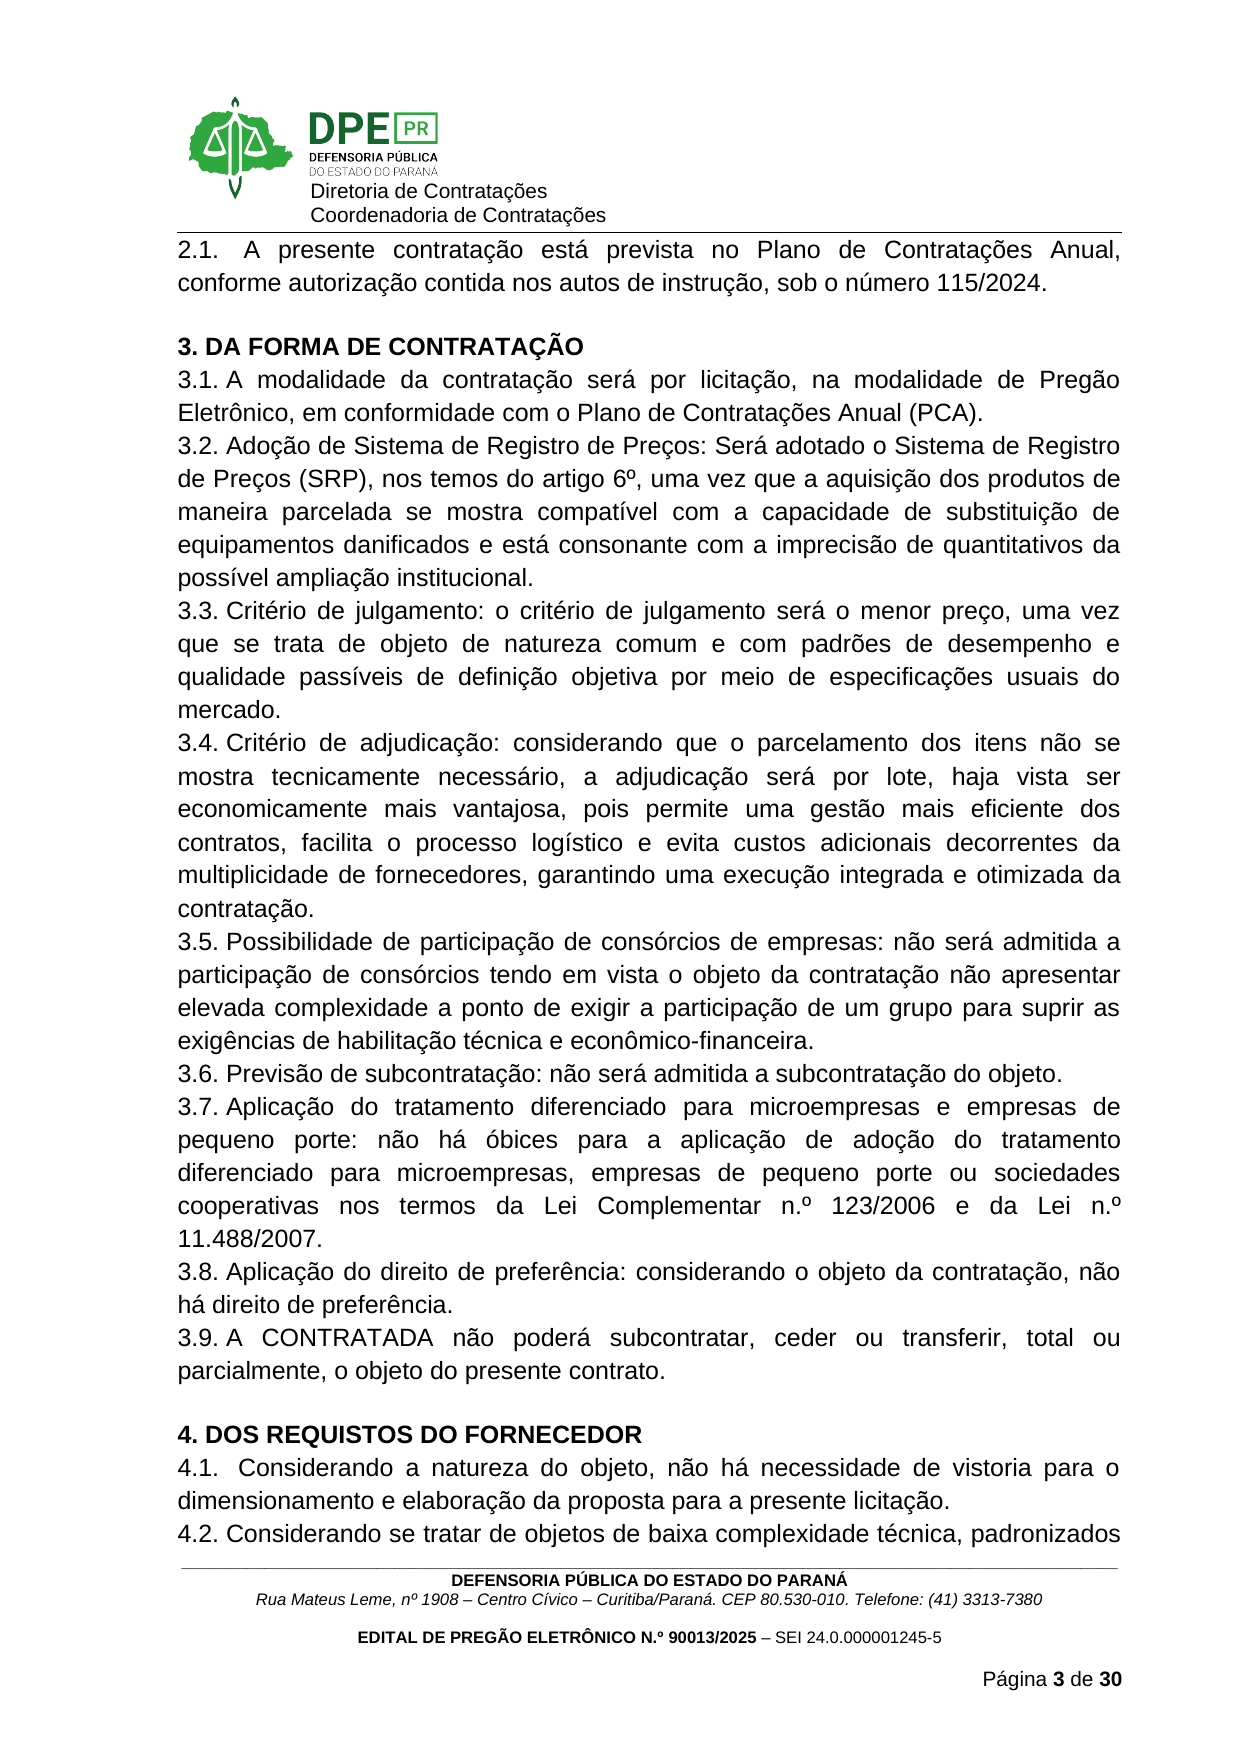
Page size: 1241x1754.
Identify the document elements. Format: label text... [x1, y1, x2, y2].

subtitle Possibilidade de participação de consórcios de empresas: não será admitida a participação de consórcios tendo em vista o objeto da contratação não apresentar elevada complexidade a ponto de exigir a participação de um grupo para suprir as exigências de habilitação técnica e econômico-financeira. [177, 927, 1122, 1054]
subtitle Critério de julgamento: o critério de julgamento será o menor preço, uma vez que se trata de objeto de natureza comum e com padrões de desempenho e qualidade passíveis de definição objetiva por meio de especificações usuais do mercado. [177, 596, 1122, 724]
subtitle A presente contratação está prevista no Plano de Contratações Anual, conforme autorização contida nos autos de instrução, sob o número 115/2024. [177, 235, 1122, 297]
subtitle Critério de adjudicação: considerando que o parcelamento dos itens não se mostra tecnicamente necessário, a adjudicação será por lote, haja vista ser economicamente mais vantajosa, pois permite uma gestão mais eficiente dos contratos, facilita o processo logístico e evita custos adicionais decorrentes da multiplicidade de fornecedores, garantindo uma execução integrada e otimizada da contratação. [177, 728, 1122, 922]
subtitle DOS REQUISTOS DO FORNECEDOR [177, 1420, 1122, 1449]
subtitle Considerando a natureza do objeto, não há necessidade de vistoria para o dimensionamento e elaboração da proposta para a presente licitação. [177, 1453, 1122, 1515]
subtitle DA FORMA DE CONTRATAÇÃO [177, 332, 1122, 361]
subtitle Previsão de subcontratação: não será admitida a subcontratação do objeto. [177, 1059, 1122, 1087]
subtitle Adoção de Sistema de Registro de Preços: Será adotado o Sistema de Registro de Preços (SRP), nos temos do artigo 6º, uma vez que a aquisição dos produtos de maneira parcelada se mostra compatível com a capacidade de substituição de equipamentos danificados e está consonante com a imprecisão de quantitativos da possível ampliação institucional. [177, 431, 1122, 592]
subtitle Aplicação do tratamento diferenciado para microempresas e empresas de pequeno porte: não há óbices para a aplicação de adoção do tratamento diferenciado para microempresas, empresas de pequeno porte ou sociedades cooperativas nos termos da Lei Complementar n.º 123/2006 e da Lei n.º 11.488/2007. [177, 1092, 1122, 1252]
subtitle A modalidade da contratação será por licitação, na modalidade de Pregão Eletrônico, em conformidade com o Plano de Contratações Anual (PCA). [177, 365, 1122, 427]
subtitle A CONTRATADA não poderá subcontratar, ceder ou transferir, total ou parcialmente, o objeto do presente contrato. [177, 1323, 1122, 1384]
subtitle Aplicação do direito de preferência: considerando o objeto da contratação, não há direito de preferência. [177, 1257, 1122, 1318]
picture [188, 96, 438, 200]
